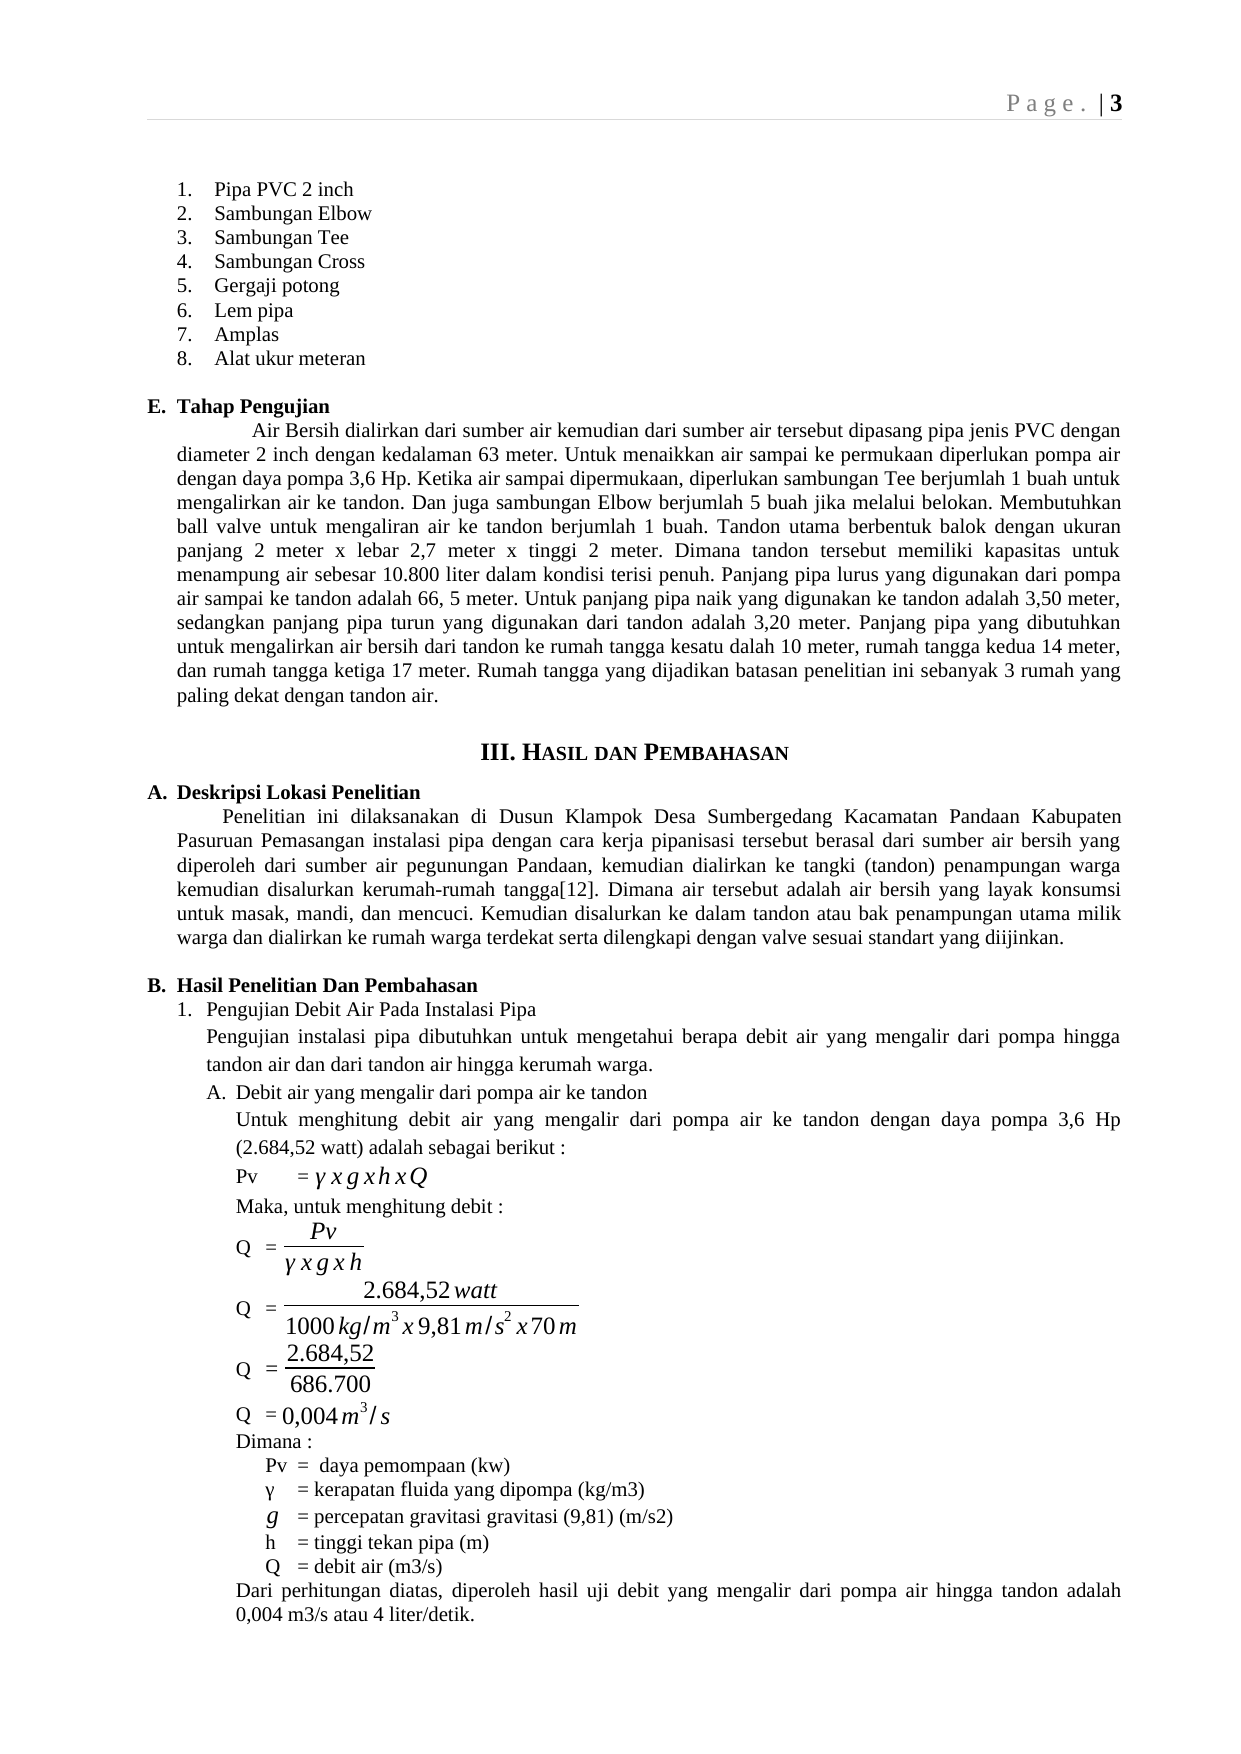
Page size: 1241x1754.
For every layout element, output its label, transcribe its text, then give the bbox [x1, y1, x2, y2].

text Maka, untuk menghitung debit : [236, 1194, 1122, 1218]
list Alat ukur meteran [177, 346, 1122, 370]
list Deskripsi Lokasi Penelitian [147, 780, 1122, 804]
list Sambungan Cross [177, 249, 1122, 273]
list Hasil Penelitian Dan Pembahasan [147, 973, 1122, 997]
list Pipa PVC 2 inch [177, 177, 1122, 201]
list Debit air yang mengalir dari pompa air ke tandon [206, 1080, 1122, 1104]
list Pengujian Debit Air Pada Instalasi Pipa [177, 997, 1122, 1021]
list Pv = [236, 1162, 1122, 1190]
text Air Bersih dialirkan dari sumber air kemudian dari sumber air tersebut dipasang pipa jenis PVC dengan diameter 2 inch dengan kedalaman 63 meter. Untuk menaikkan air sampai ke permukaan diperlukan pompa air dengan daya pompa 3,6 Hp. Ketika air sampai dipermukaan, diperlukan sambungan Tee berjumlah 1 buah untuk mengalirkan air ke tandon. Dan juga sambungan Elbow berjumlah 5 buah jika melalui belokan. Membutuhkan ball valve untuk mengaliran air ke tandon berjumlah 1 buah. Tandon utama berbentuk balok dengan ukuran panjang 2 meter x lebar 2,7 meter x tinggi 2 meter. Dimana tandon tersebut memiliki kapasitas untuk menampung air sebesar 10.800 liter dalam kondisi terisi penuh. Panjang pipa lurus yang digunakan dari pompa air sampai ke tandon adalah 66, 5 meter. Untuk panjang pipa naik yang digunakan ke tandon adalah 3,50 meter, sedangkan panjang pipa turun yang digunakan dari tandon adalah 3,20 meter. Panjang pipa yang dibutuhkan untuk mengalirkan air bersih dari tandon ke rumah tangga kesatu dalah 10 meter, rumah tangga kedua 14 meter, dan rumah tangga ketiga 17 meter. Rumah tangga yang dijadikan batasan penelitian ini sebanyak 3 rumah yang paling dekat dengan tandon air. [177, 418, 1122, 707]
list Sambungan Elbow [177, 201, 1122, 225]
text Dari perhitungan diatas, diperoleh hasil uji debit yang mengalir dari pompa air hingga tandon adalah 0,004 m3/s atau 4 liter/detik. [236, 1578, 1122, 1626]
text Dimana : [236, 1429, 1122, 1453]
text γ = kerapatan fluida yang dipompa (kg/m3) [236, 1477, 1122, 1501]
list Amplas [177, 322, 1122, 346]
text Q = [236, 1277, 1122, 1339]
text Q = debit air (m3/s) [236, 1554, 1122, 1578]
list Penelitian ini dilaksanakan di Dusun Klampok Desa Sumbergedang Kacamatan Pandaan Kabupaten Pasuruan Pemasangan instalasi pipa dengan cara kerja pipanisasi tersebut berasal dari sumber air bersih yang diperoleh dari sumber air pegunungan Pandaan, kemudian dialirkan ke tangki (tandon) penampungan warga kemudian disalurkan kerumah-rumah tangga[12]. Dimana air tersebut adalah air bersih yang layak konsumsi untuk masak, mandi, dan mencuci. Kemudian disalurkan ke dalam tandon atau bak penampungan utama milik warga dan dialirkan ke rumah warga terdekat serta dilengkapi dengan valve sesuai standart yang diijinkan. [177, 804, 1122, 949]
list Gergaji potong [177, 273, 1122, 297]
list Sambungan Tee [177, 225, 1122, 249]
text Q = [236, 1339, 1122, 1398]
subtitle III. Hasil dan Pembahasan [147, 737, 1122, 765]
list Lem pipa [177, 297, 1122, 322]
text = percepatan gravitasi gravitasi (9,81) (m/s2) [236, 1501, 1122, 1530]
list Tahap Pengujian [147, 394, 1122, 418]
text Q = [236, 1218, 1122, 1277]
list Untuk menghitung debit air yang mengalir dari pompa air ke tandon dengan daya pompa 3,6 Hp (2.684,52 watt) adalah sebagai berikut : [236, 1107, 1122, 1159]
text Pv = daya pemompaan (kw) [236, 1453, 1122, 1477]
text h = tinggi tekan pipa (m) [236, 1530, 1122, 1554]
text Q = [236, 1398, 1122, 1429]
list Pengujian instalasi pipa dibutuhkan untuk mengetahui berapa debit air yang mengalir dari pompa hingga tandon air dan dari tandon air hingga kerumah warga. [206, 1024, 1122, 1076]
